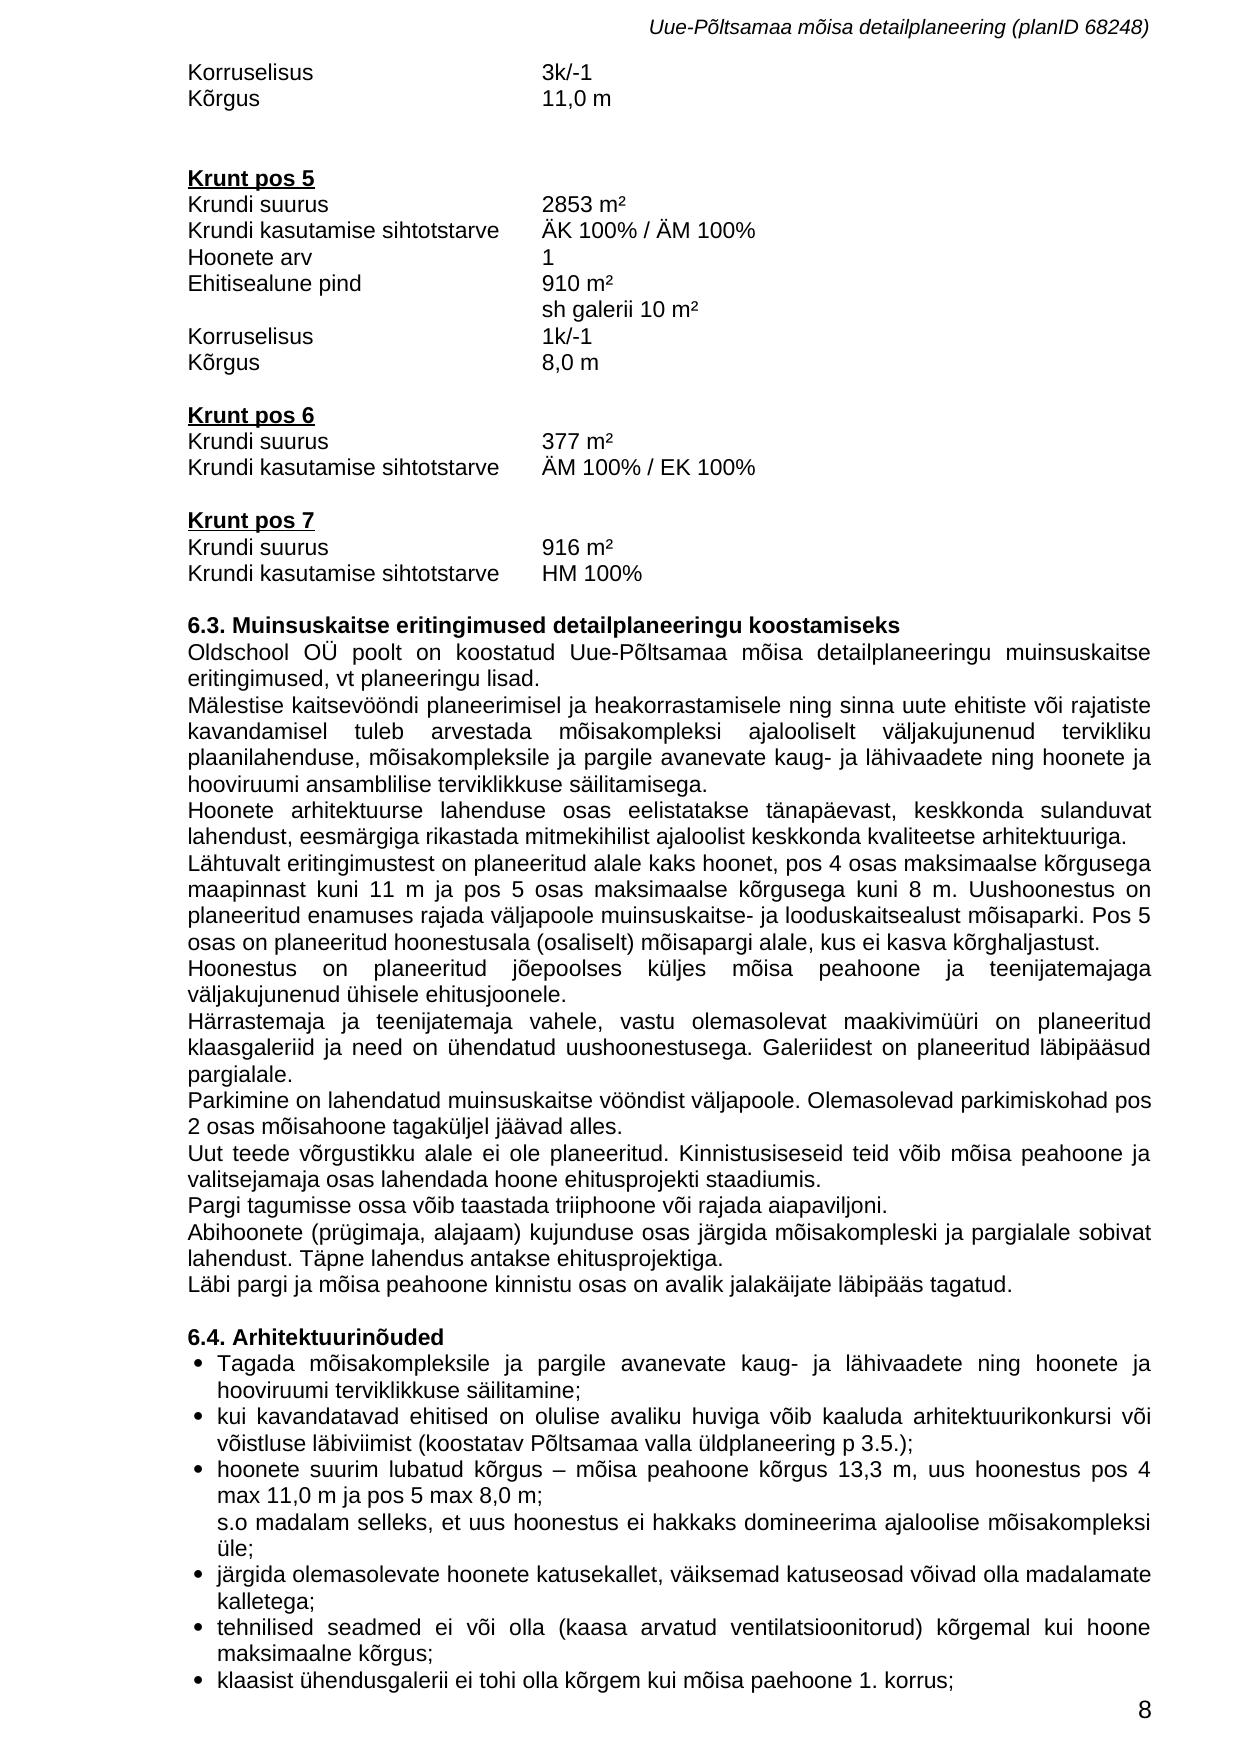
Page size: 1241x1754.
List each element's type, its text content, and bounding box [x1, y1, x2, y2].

text Ehitisealune pind 910 m² [187, 270, 1152, 296]
list hoonete suurim lubatud kõrgus – mõisa peahoone kõrgus 13,3 m, uus hoonestus pos 4 max 11,0 m ja pos 5 max 8,0 m; [194, 1456, 1152, 1508]
text Krundi suurus 916 m² [187, 533, 1152, 560]
text Krundi suurus 377 m² [187, 428, 1152, 454]
text Hoonestus on planeeritud jõepoolses küljes mõisa peahoone ja teenijatemajaga väljakujunenud ühisele ehitusjoonele. [187, 955, 1152, 1008]
text Hoonete arhitektuurse lahenduse osas eelistatakse tänapäevast, keskkonda sulanduvat lahendust, eesmärgiga rikastada mitmekihilist ajaloolist keskkonda kvaliteetse arhitektuuriga. [187, 797, 1152, 850]
text Krunt pos 6 [187, 402, 1152, 428]
text Parkimine on lahendatud muinsuskaitse vööndist väljapoole. Olemasolevad parkimiskohad pos 2 osas mõisahoone tagaküljel jäävad alles. [187, 1087, 1152, 1139]
text Kõrgus 8,0 m [187, 349, 1152, 375]
text Krundi kasutamise sihtotstarve ÄM 100% / EK 100% [187, 454, 1152, 481]
text sh galerii 10 m² [187, 296, 1152, 323]
text Mälestise kaitsevööndi planeerimisel ja heakorrastamisele ning sinna uute ehitiste või rajatiste kavandamisel tuleb arvestada mõisakompleksi ajalooliselt väljakujunenud tervikliku plaanilahenduse, mõisakompleksile ja pargile avanevate kaug- ja lähivaadete ning hoonete ja hooviruumi ansamblilise terviklikkuse säilitamisega. [187, 692, 1152, 797]
text Korruselisus 1k/-1 [187, 323, 1152, 349]
text Härrastemaja ja teenijatemaja vahele, vastu olemasolevat maakivimüüri on planeeritud klaasgaleriid ja need on ühendatud uushoonestusega. Galeriidest on planeeritud läbipääsud pargialale. [187, 1008, 1152, 1087]
text Läbi pargi ja mõisa peahoone kinnistu osas on avalik jalakäijate läbipääs tagatud. [187, 1271, 1152, 1298]
text Pargi tagumisse ossa võib taastada triiphoone või rajada aiapaviljoni. [187, 1192, 1152, 1219]
text Krundi kasutamise sihtotstarve ÄK 100% / ÄM 100% [187, 217, 1152, 243]
text Krunt pos 7 [187, 507, 1152, 533]
subtitle Arhitektuurinõuded [187, 1324, 1152, 1350]
list Tagada mõisakompleksile ja pargile avanevate kaug- ja lähivaadete ning hoonete ja hooviruumi terviklikkuse säilitamine; [194, 1350, 1152, 1403]
text Uut teede võrgustikku alale ei ole planeeritud. Kinnistusiseseid teid võib mõisa peahoone ja valitsejamaja osas lahendada hoone ehitusprojekti staadiumis. [187, 1139, 1152, 1192]
text Hoonete arv 1 [187, 243, 1152, 270]
subtitle Muinsuskaitse eritingimused detailplaneeringu koostamiseks [187, 612, 1152, 639]
text Krunt pos 5 [187, 164, 1152, 191]
text Kõrgus 11,0 m [187, 85, 1152, 112]
list kui kavandatavad ehitised on olulise avaliku huviga võib kaaluda arhitektuurikonkursi või võistluse läbiviimist (koostatav Põltsamaa valla üldplaneering p 3.5.); [194, 1403, 1152, 1456]
list järgida olemasolevate hoonete katusekallet, väiksemad katuseosad võivad olla madalamate kalletega; [194, 1561, 1152, 1614]
list klaasist ühendusgalerii ei tohi olla kõrgem kui mõisa paehoone 1. korrus; [194, 1667, 1152, 1693]
text Lähtuvalt eritingimustest on planeeritud alale kaks hoonet, pos 4 osas maksimaalse kõrgusega maapinnast kuni 11 m ja pos 5 osas maksimaalse kõrgusega kuni 8 m. Uushoonestus on planeeritud enamuses rajada väljapoole muinsuskaitse- ja looduskaitsealust mõisaparki. Pos 5 osas on planeeritud hoonestusala (osaliselt) mõisapargi alale, kus ei kasva kõrghaljastust. [187, 850, 1152, 955]
text Krundi suurus 2853 m² [187, 191, 1152, 217]
list tehnilised seadmed ei või olla (kaasa arvatud ventilatsioonitorud) kõrgemal kui hoone maksimaalne kõrgus; [194, 1614, 1152, 1667]
text Abihoonete (prügimaja, alajaam) kujunduse osas järgida mõisakompleski ja pargialale sobivat lahendust. Täpne lahendus antakse ehitusprojektiga. [187, 1219, 1152, 1271]
text Oldschool OÜ poolt on koostatud Uue-Põltsamaa mõisa detailplaneeringu muinsuskaitse eritingimused, vt planeeringu lisad. [187, 639, 1152, 692]
text s.o madalam selleks, et uus hoonestus ei hakkaks domineerima ajaloolise mõisakompleksi üle; [217, 1508, 1152, 1561]
text Krundi kasutamise sihtotstarve HM 100% [187, 560, 1152, 586]
text Korruselisus 3k/-1 [187, 59, 1152, 85]
